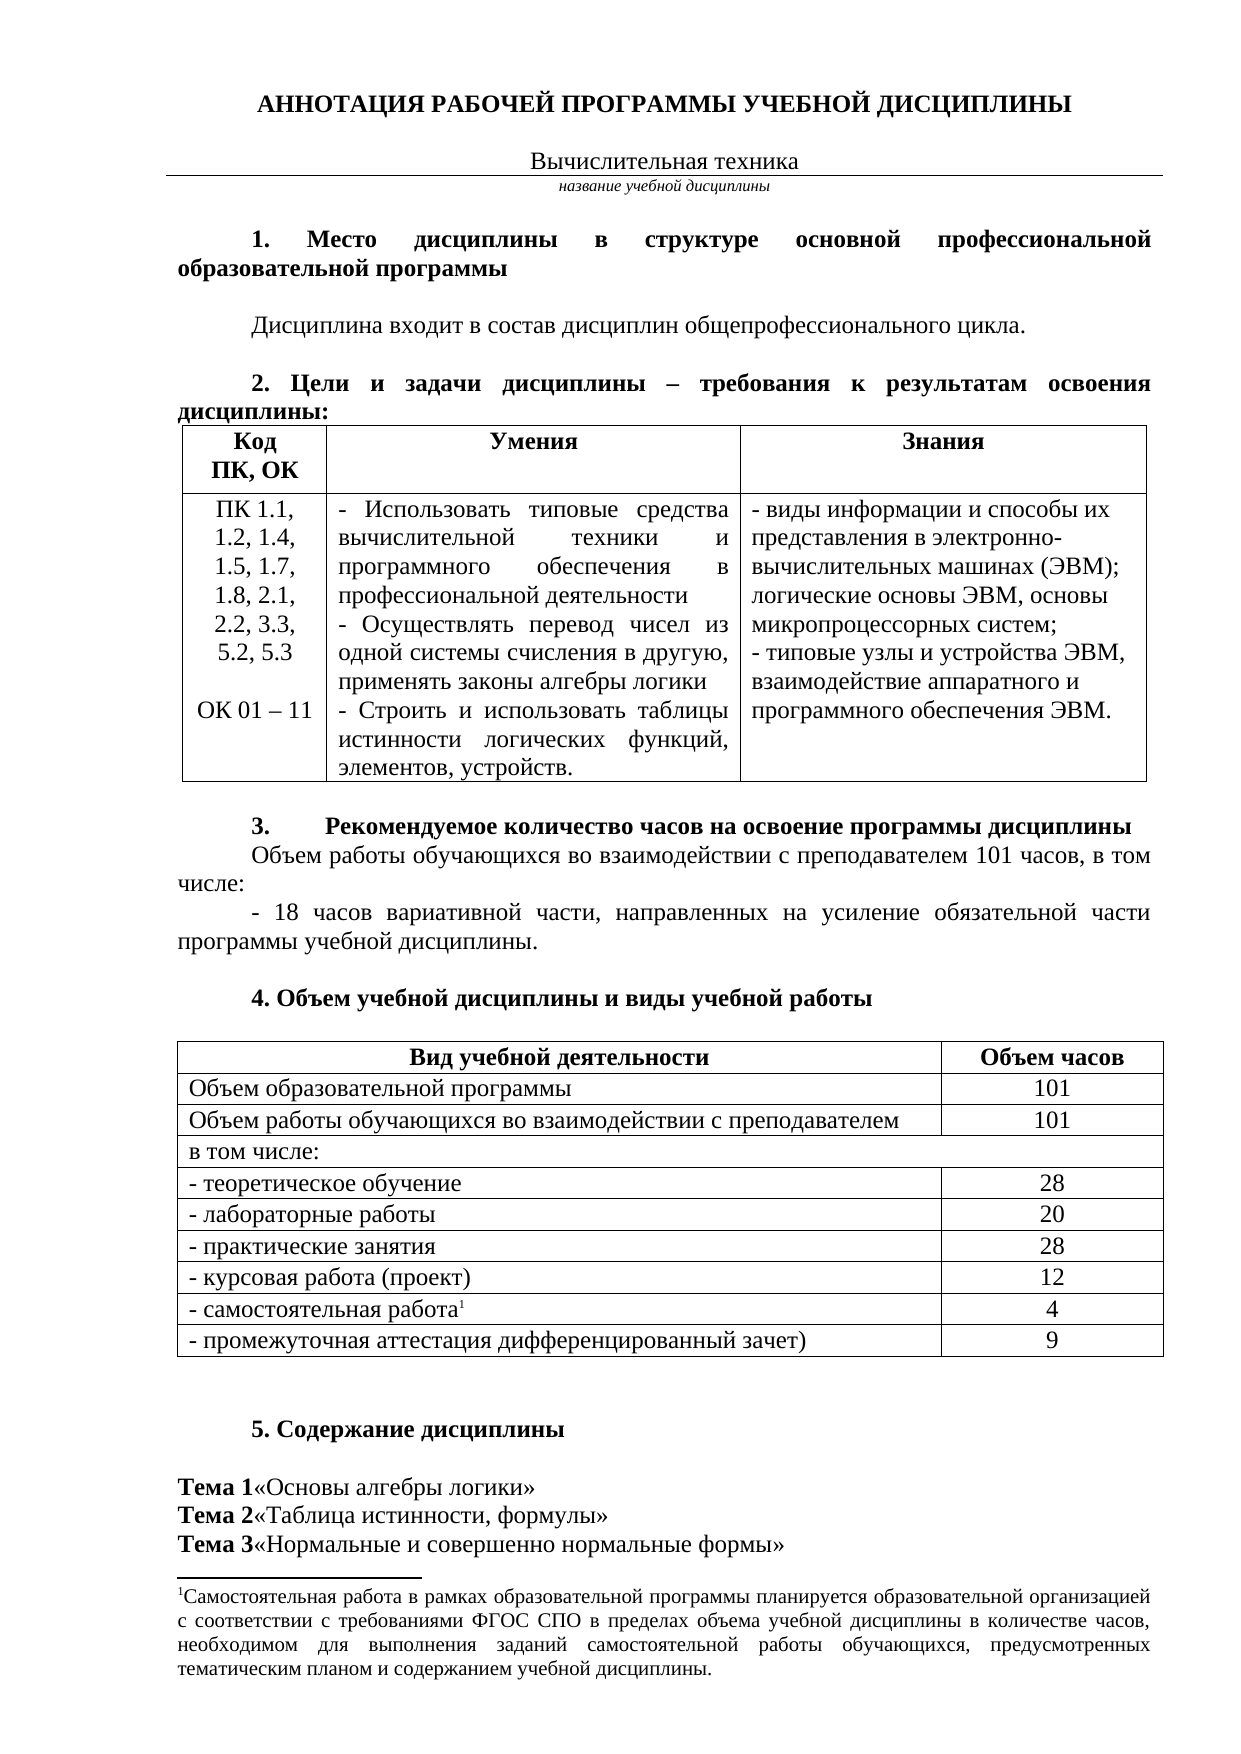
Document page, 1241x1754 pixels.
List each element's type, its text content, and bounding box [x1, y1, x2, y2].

table_cell - практические занятия [178, 1231, 941, 1261]
text 5. Содержание дисциплины [177, 1414, 1152, 1443]
table_cell 28 [942, 1168, 1163, 1198]
text 3. Рекомендуемое количество часов на освоение программы дисциплины [177, 811, 1152, 840]
text Тема 2«Таблица истинности, формулы» [177, 1500, 1152, 1529]
table_header Знания [741, 426, 1146, 493]
table_header Объем часов [942, 1042, 1163, 1072]
text Тема 3«Нормальные и совершенно нормальные формы» [177, 1529, 1152, 1558]
text Дисциплина входит в состав дисциплин общепрофессионального цикла. [177, 310, 1152, 339]
table_cell Объем работы обучающихся во взаимодействии с преподавателем [178, 1105, 941, 1135]
text 2. Цели и задачи дисциплины – требования к результатам освоения дисциплины: [177, 368, 1152, 425]
table_cell 101 [942, 1105, 1163, 1135]
table_cell 20 [942, 1199, 1163, 1230]
table_cell - виды информации и способы их представления в электронно-вычислительных машинах (ЭВМ); логические основы ЭВМ, основы микропроцессорных систем; - типовые узлы и устройства ЭВМ, взаимодействие аппаратного и программного обеспечения ЭВМ. [741, 494, 1146, 781]
table_header Код ПК, ОК [183, 426, 326, 493]
table_cell Объем образовательной программы [178, 1074, 941, 1104]
table_cell в том числе: [178, 1136, 1163, 1167]
table_cell 9 [942, 1325, 1163, 1356]
table_cell - курсовая работа (проект) [178, 1262, 941, 1293]
table_cell ПК 1.1, 1.2, 1.4, 1.5, 1.7, 1.8, 2.1, 2.2, 3.3, 5.2, 5.3 ОК 01 – 11 [183, 494, 326, 781]
table_cell 12 [942, 1262, 1163, 1293]
table_cell - самостоятельная работа [178, 1294, 941, 1324]
text Объем работы обучающихся во взаимодействии с преподавателем 101 часов, в том числе: [177, 840, 1152, 897]
text название учебной дисциплины [177, 176, 1152, 195]
text Тема 1«Основы алгебры логики» [177, 1472, 1152, 1500]
table_header Умения [327, 426, 740, 493]
table_cell 28 [942, 1231, 1163, 1261]
table_cell 4 [942, 1294, 1163, 1324]
table_cell - Использовать типовые средства вычислительной техники и программного обеспечения в профессиональной деятельности - Осуществлять перевод чисел из одной системы счисления в другую, применять законы алгебры логики - Строить и использовать таблицы истинности логических функций, элементов, устройств. [327, 494, 740, 781]
table_cell - лабораторные работы [178, 1199, 941, 1230]
table_cell 101 [942, 1074, 1163, 1104]
table_cell - теоретическое обучение [178, 1168, 941, 1198]
text Аннотация рабочей программы учебной дисциплины [177, 89, 1152, 117]
table_cell - промежуточная аттестация дифференцированный зачет) [178, 1325, 941, 1356]
text - 18 часов вариативной части, направленных на усиление обязательной части программы учебной дисциплины. [177, 897, 1152, 955]
table_header Вычислительная техника [166, 146, 1163, 175]
text 1. Место дисциплины в структуре основной профессиональной образовательной программы [177, 224, 1152, 281]
text 4. Объем учебной дисциплины и виды учебной работы [177, 983, 1152, 1012]
table_header Вид учебной деятельности [178, 1042, 941, 1072]
